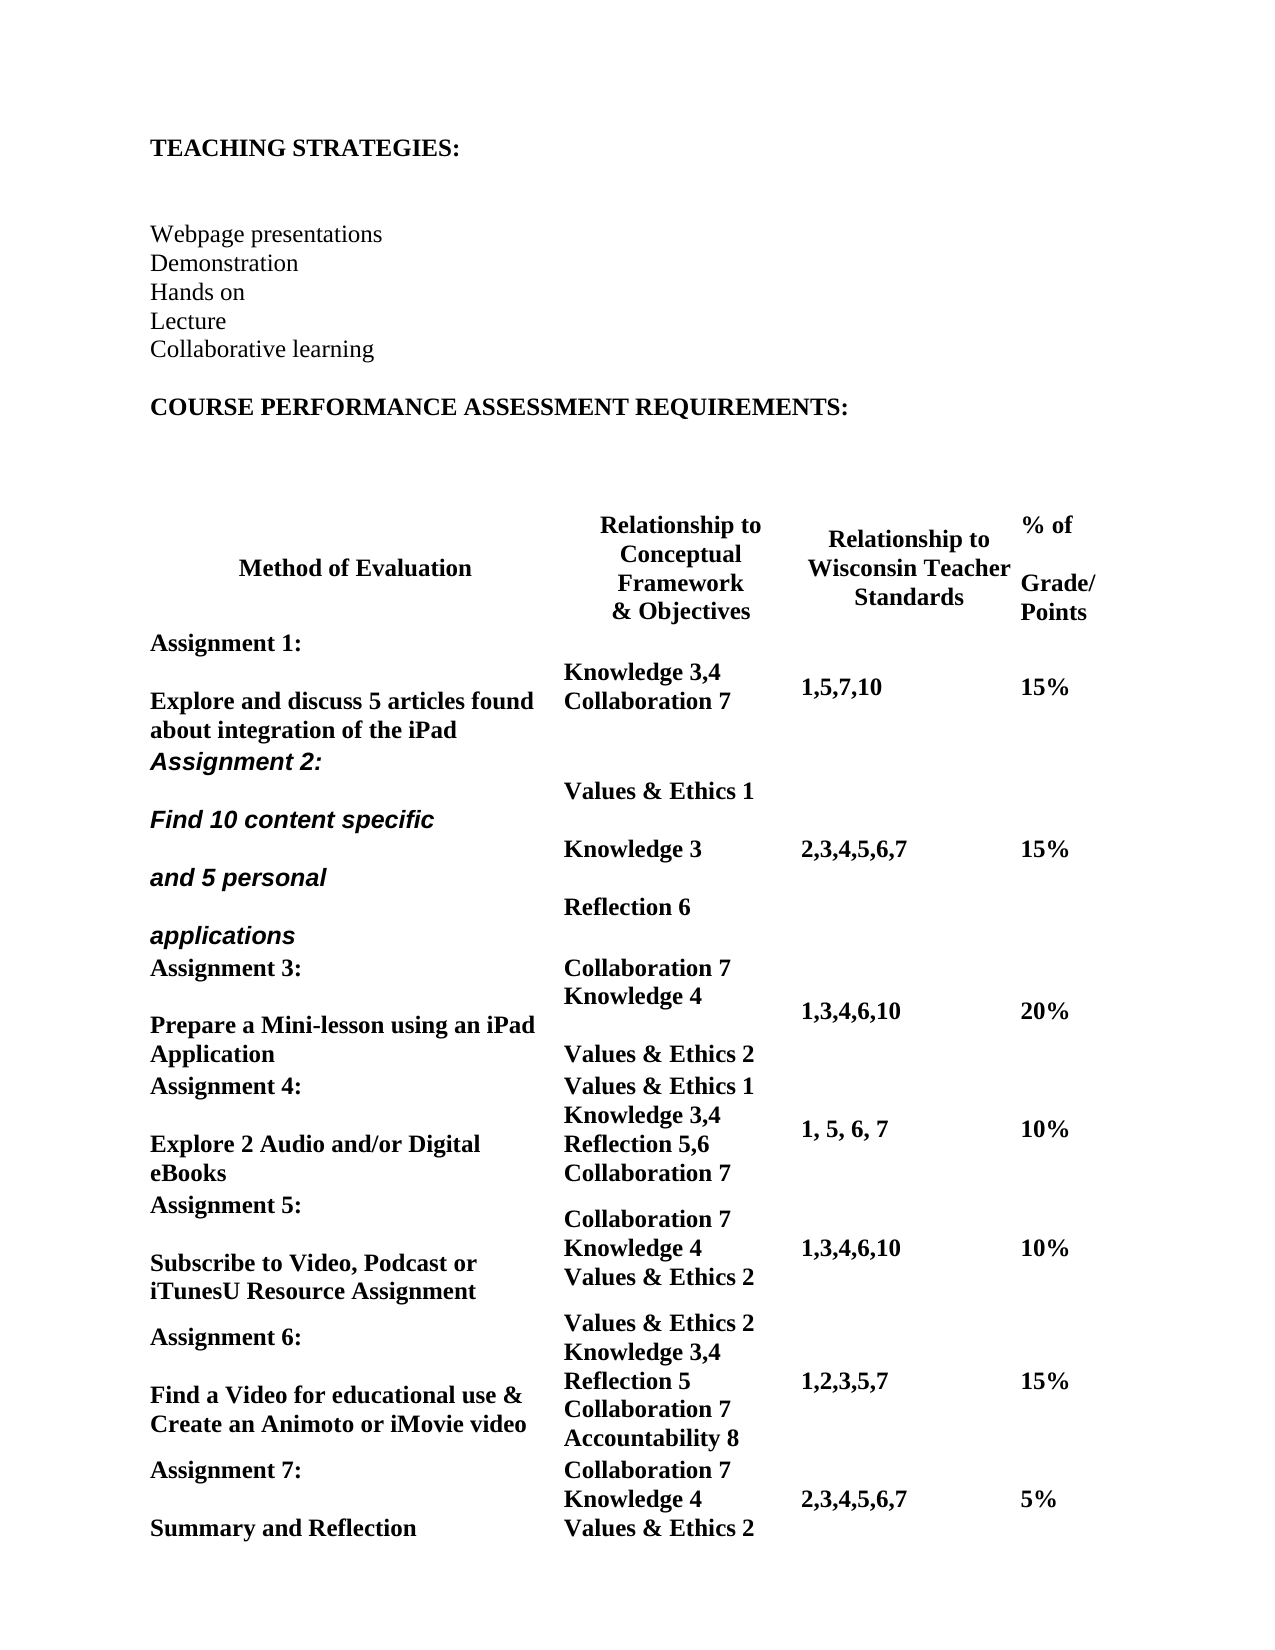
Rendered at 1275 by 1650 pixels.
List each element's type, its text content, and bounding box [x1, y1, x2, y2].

text TEACHING STRATEGIES: [150, 133, 1125, 162]
table_cell Assignment 2: Find 10 content specific and 5 personal applications [149, 745, 562, 951]
table_cell 10% [1019, 1188, 1133, 1307]
table_header Relationship to Wisconsin Teacher Standards [799, 508, 1019, 627]
table_cell Knowledge 3,4 Collaboration 7 [562, 627, 799, 745]
table_cell 20% [1019, 951, 1133, 1069]
table_cell 1,3,4,6,10 [799, 1188, 1019, 1307]
table_cell Values & Ethics 1 Knowledge 3,4 Reflection 5,6 Collaboration 7 [562, 1070, 799, 1188]
table_header Relationship to Conceptual Framework & Objectives [562, 508, 799, 627]
table_cell Assignment 1: Explore and discuss 5 articles found about integration of the iPad [149, 627, 562, 745]
table_cell Values & Ethics 1 Knowledge 3 Reflection 6 [562, 745, 799, 951]
text Lecture [150, 306, 1125, 334]
table_cell 15% [1019, 627, 1133, 745]
table_cell Assignment 3: Prepare a Mini-lesson using an iPad Application [149, 951, 562, 1069]
table_cell Values & Ethics 2 Knowledge 3,4 Reflection 5 Collaboration 7 Accountability 8 [562, 1307, 799, 1453]
text Collaborative learning [150, 334, 1125, 363]
table_cell Assignment 5: Subscribe to Video, Podcast or iTunesU Resource Assignment [149, 1188, 562, 1307]
table_cell 15% [1019, 1307, 1133, 1453]
text COURSE PERFORMANCE ASSESSMENT REQUIREMENTS: [150, 392, 1125, 421]
text Hands on [150, 277, 1125, 306]
table_cell Assignment 6: Find a Video for educational use & Create an Animoto or iMovie video [149, 1307, 562, 1453]
text Webpage presentations [150, 219, 1125, 248]
table_cell 1,2,3,5,7 [799, 1307, 1019, 1453]
table_cell 1,5,7,10 [799, 627, 1019, 745]
table_cell Collaboration 7 Knowledge 4 Values & Ethics 2 [562, 951, 799, 1069]
table_cell 2,3,4,5,6,7 [799, 745, 1019, 951]
table_cell Collaboration 7 Knowledge 4 Values & Ethics 2 [562, 1454, 799, 1543]
table_cell 1, 5, 6, 7 [799, 1070, 1019, 1188]
table_cell 5% [1019, 1454, 1133, 1543]
table_header % of Grade/ Points [1019, 508, 1133, 627]
table_cell 1,3,4,6,10 [799, 951, 1019, 1069]
text Demonstration [150, 248, 1125, 277]
table_cell 10% [1019, 1070, 1133, 1188]
table_cell Collaboration 7 Knowledge 4 Values & Ethics 2 [562, 1188, 799, 1307]
table_header Method of Evaluation [149, 508, 562, 627]
table_cell 15% [1019, 745, 1133, 951]
table_cell Assignment 4: Explore 2 Audio and/or Digital eBooks [149, 1070, 562, 1188]
table_cell Assignment 7: Summary and Reflection [149, 1454, 562, 1543]
table_cell 2,3,4,5,6,7 [799, 1454, 1019, 1543]
